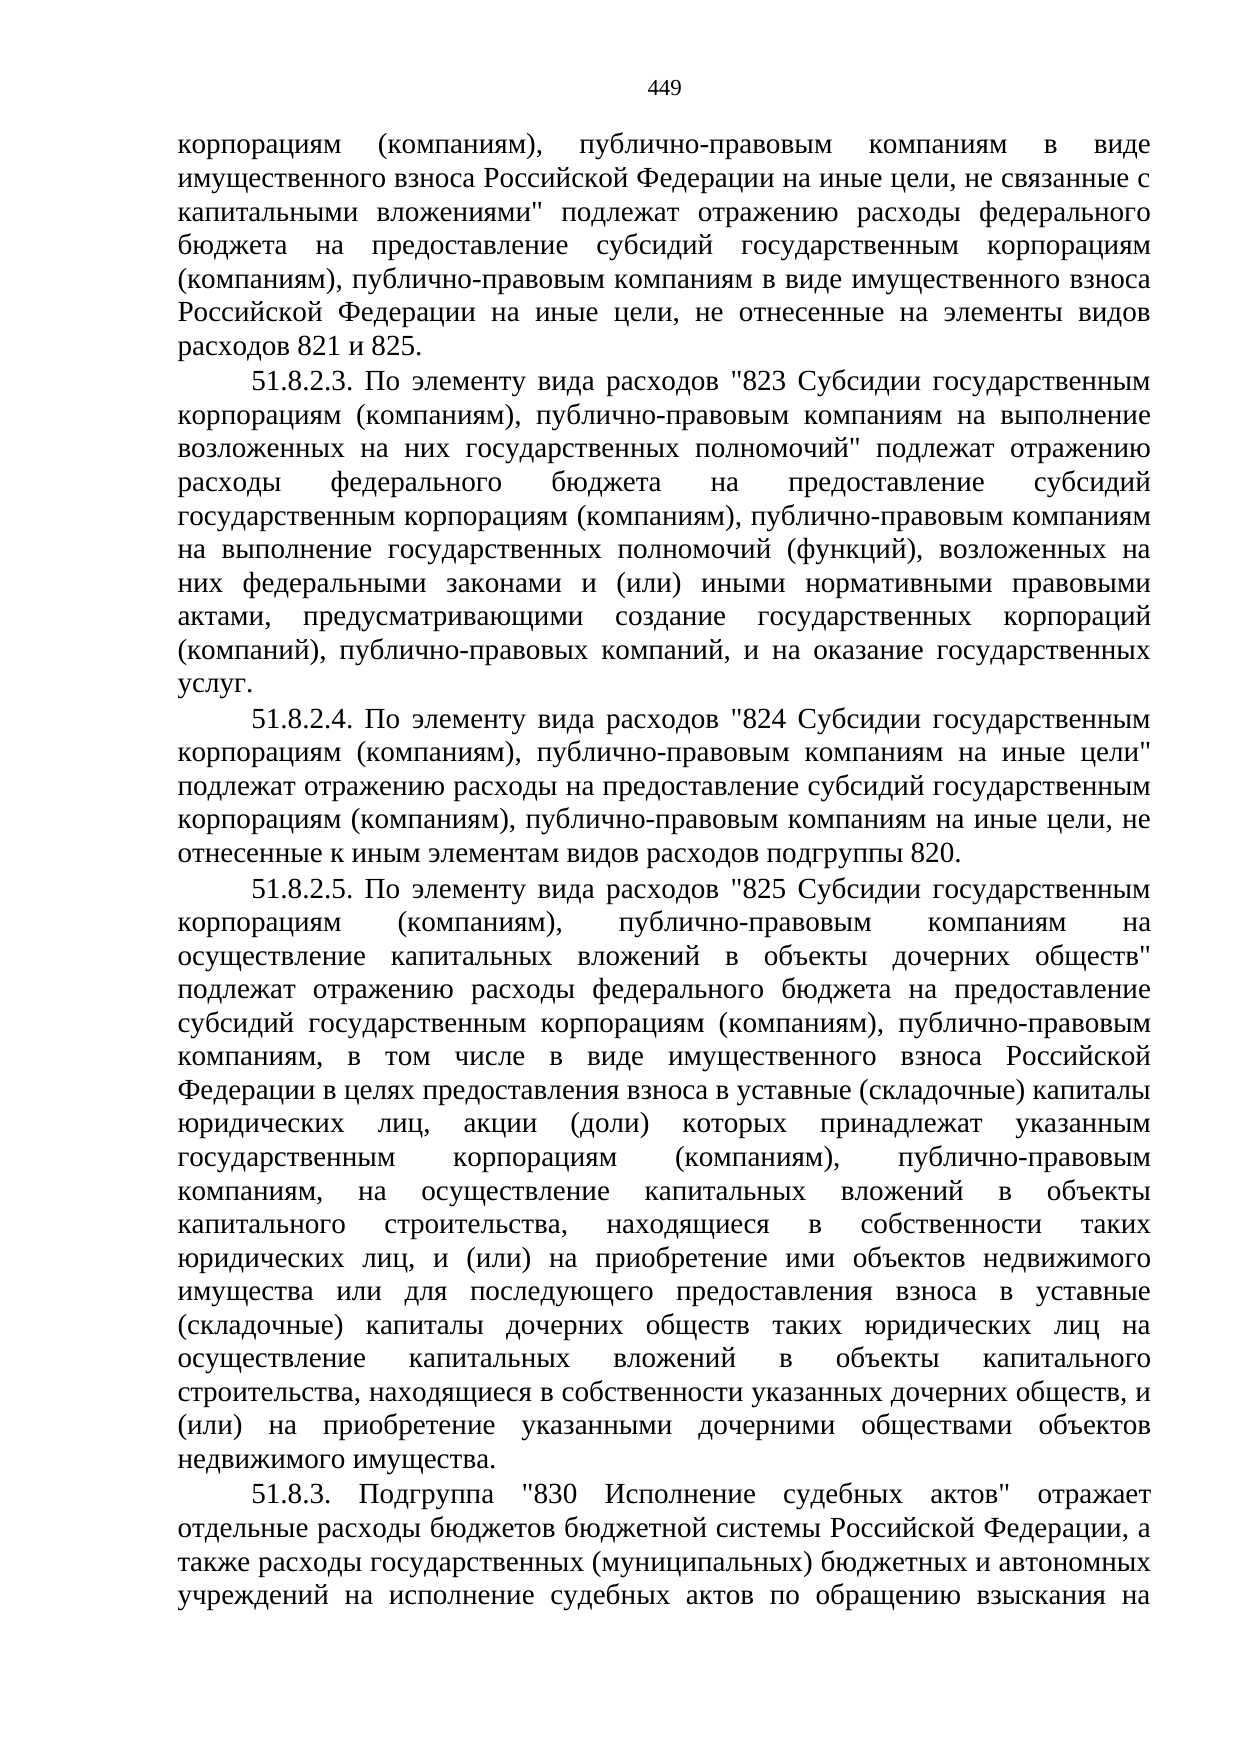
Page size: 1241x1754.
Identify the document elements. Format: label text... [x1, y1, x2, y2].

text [177, 1477, 1152, 1611]
text 51.8.2.3. По элементу вида расходов "823 Субсидии государственным корпорациям (компаниям), публично-правовым компаниям на выполнение возложенных на них государственных полномочий" подлежат отражению расходы федерального бюджета на предоставление субсидий государственным корпорациям (компаниям), публично-правовым компаниям на выполнение государственных полномочий (функций), возложенных на них федеральными законами и (или) иными нормативными правовыми актами, предусматривающими создание государственных корпораций (компаний), публично-правовых компаний, и на оказание государственных услуг. [177, 363, 1152, 699]
text 51.8.2.4. По элементу вида расходов "824 Субсидии государственным корпорациям (компаниям), публично-правовым компаниям на иные цели" подлежат отражению расходы на предоставление субсидий государственным корпорациям (компаниям), публично-правовым компаниям на иные цели, не отнесенные к иным элементам видов расходов подгруппы 820. [177, 701, 1152, 869]
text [177, 127, 1152, 361]
text 51.8.2.5. По элементу вида расходов "825 Субсидии государственным корпорациям (компаниям), публично-правовым компаниям на осуществление капитальных вложений в объекты дочерних обществ" подлежат отражению расходы федерального бюджета на предоставление субсидий государственным корпорациям (компаниям), публично-правовым компаниям, в том числе в виде имущественного взноса Российской Федерации в целях предоставления взноса в уставные (складочные) капиталы юридических лиц, акции (доли) которых принадлежат указанным государственным корпорациям (компаниям), публично-правовым компаниям, на осуществление капитальных вложений в объекты капитального строительства, находящиеся в собственности таких юридических лиц, и (или) на приобретение ими объектов недвижимого имущества или для последующего предоставления взноса в уставные (складочные) капиталы дочерних обществ таких юридических лиц на осуществление капитальных вложений в объекты капитального строительства, находящиеся в собственности указанных дочерних обществ, и (или) на приобретение указанными дочерними обществами объектов недвижимого имущества. [177, 871, 1152, 1474]
